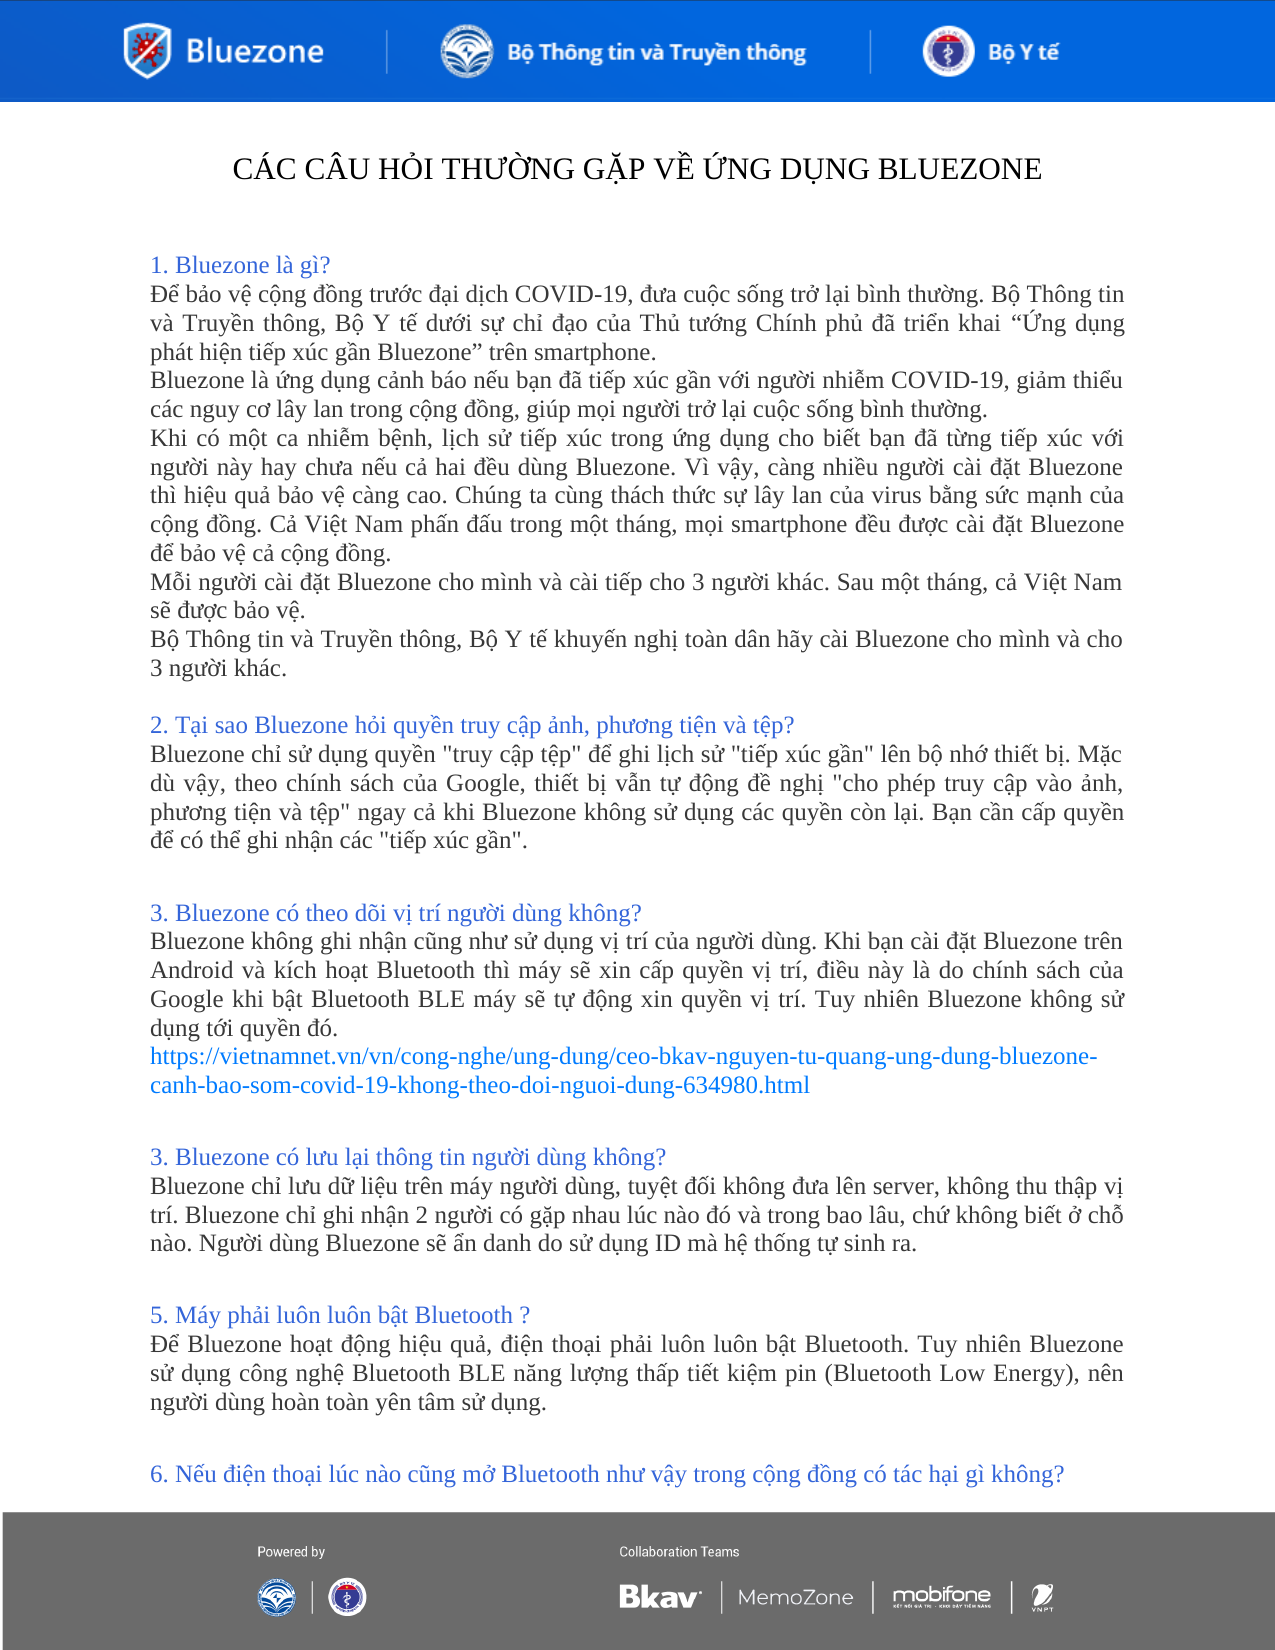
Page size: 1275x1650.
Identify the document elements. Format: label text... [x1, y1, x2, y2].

text https://vietnamnet.vn/vn/cong-nghe/ung-dung/ceo-bkav-nguyen-tu-quang-ung-dung-bluezone-canh-bao-som-covid-19-khong-theo-doi-nguoi-dung-634980.html [150, 1041, 1125, 1099]
text 3. Bluezone có theo dõi vị trí người dùng không? [150, 898, 1125, 926]
text Để Bluezone hoạt động hiệu quả, điện thoại phải luôn luôn bật Bluetooth. Tuy nhiên Bluezone sử dụng công nghệ Bluetooth BLE năng lượng thấp tiết kiệm pin (Bluetooth Low Energy), nên người dùng hoàn toàn yên tâm sử dụng. [150, 1329, 1125, 1416]
picture [0, 0, 1275, 102]
text 5. Máy phải luôn luôn bật Bluetooth ? [150, 1301, 1125, 1329]
text Mỗi người cài đặt Bluezone cho mình và cài tiếp cho 3 người khác. Sau một tháng, cả Việt Nam sẽ được bảo vệ. [150, 567, 1125, 624]
text Bluezone là ứng dụng cảnh báo nếu bạn đã tiếp xúc gần với người nhiễm COVID-19, giảm thiểu các nguy cơ lây lan trong cộng đồng, giúp mọi người trở lại cuộc sống bình thường. [150, 366, 1125, 423]
text Khi có một ca nhiễm bệnh, lịch sử tiếp xúc trong ứng dụng cho biết bạn đã từng tiếp xúc với người này hay chưa nếu cả hai đều dùng Bluezone. Vì vậy, càng nhiều người cài đặt Bluezone thì hiệu quả bảo vệ càng cao. Chúng ta cùng thách thức sự lây lan của virus bằng sức mạnh của cộng đồng. Cả Việt Nam phấn đấu trong một tháng, mọi smartphone đều được cài đặt Bluezone để bảo vệ cả cộng đồng. [150, 423, 1125, 567]
text 1. Bluezone là gì? [150, 251, 1125, 279]
text CÁC CÂU HỎI THƯỜNG GẶP VỀ ỨNG DỤNG BLUEZONE [150, 150, 1125, 186]
text Để bảo vệ cộng đồng trước đại dịch COVID-19, đưa cuộc sống trở lại bình thường. Bộ Thông tin và Truyền thông, Bộ Y tế dưới sự chỉ đạo của Thủ tướng Chính phủ đã triển khai “Ứng dụng phát hiện tiếp xúc gần Bluezone” trên smartphone. [150, 279, 1125, 366]
picture [2, 1511, 1275, 1650]
text 3. Bluezone có lưu lại thông tin người dùng không? [150, 1142, 1125, 1171]
text 2. Tại sao Bluezone hỏi quyền truy cập ảnh, phương tiện và tệp? [150, 711, 1125, 739]
text 6. Nếu điện thoại lúc nào cũng mở Bluetooth như vậy trong cộng đồng có tác hại gì không? [150, 1459, 1125, 1488]
text Bluezone không ghi nhận cũng như sử dụng vị trí của người dùng. Khi bạn cài đặt Bluezone trên Android và kích hoạt Bluetooth thì máy sẽ xin cấp quyền vị trí, điều này là do chính sách của Google khi bật Bluetooth BLE máy sẽ tự động xin quyền vị trí. Tuy nhiên Bluezone không sử dụng tới quyền đó. [150, 926, 1125, 1041]
text Bluezone chỉ lưu dữ liệu trên máy người dùng, tuyệt đối không đưa lên server, không thu thập vị trí. Bluezone chỉ ghi nhận 2 người có gặp nhau lúc nào đó và trong bao lâu, chứ không biết ở chỗ nào. Người dùng Bluezone sẽ ẩn danh do sử dụng ID mà hệ thống tự sinh ra. [150, 1171, 1125, 1257]
text Bluezone chỉ sử dụng quyền "truy cập tệp" để ghi lịch sử "tiếp xúc gần" lên bộ nhớ thiết bị. Mặc dù vậy, theo chính sách của Google, thiết bị vẫn tự động đề nghị "cho phép truy cập vào ảnh, phương tiện và tệp" ngay cả khi Bluezone không sử dụng các quyền còn lại. Bạn cần cấp quyền để có thể ghi nhận các "tiếp xúc gần". [150, 739, 1125, 854]
text Bộ Thông tin và Truyền thông, Bộ Y tế khuyến nghị toàn dân hãy cài Bluezone cho mình và cho 3 người khác. [150, 624, 1125, 682]
